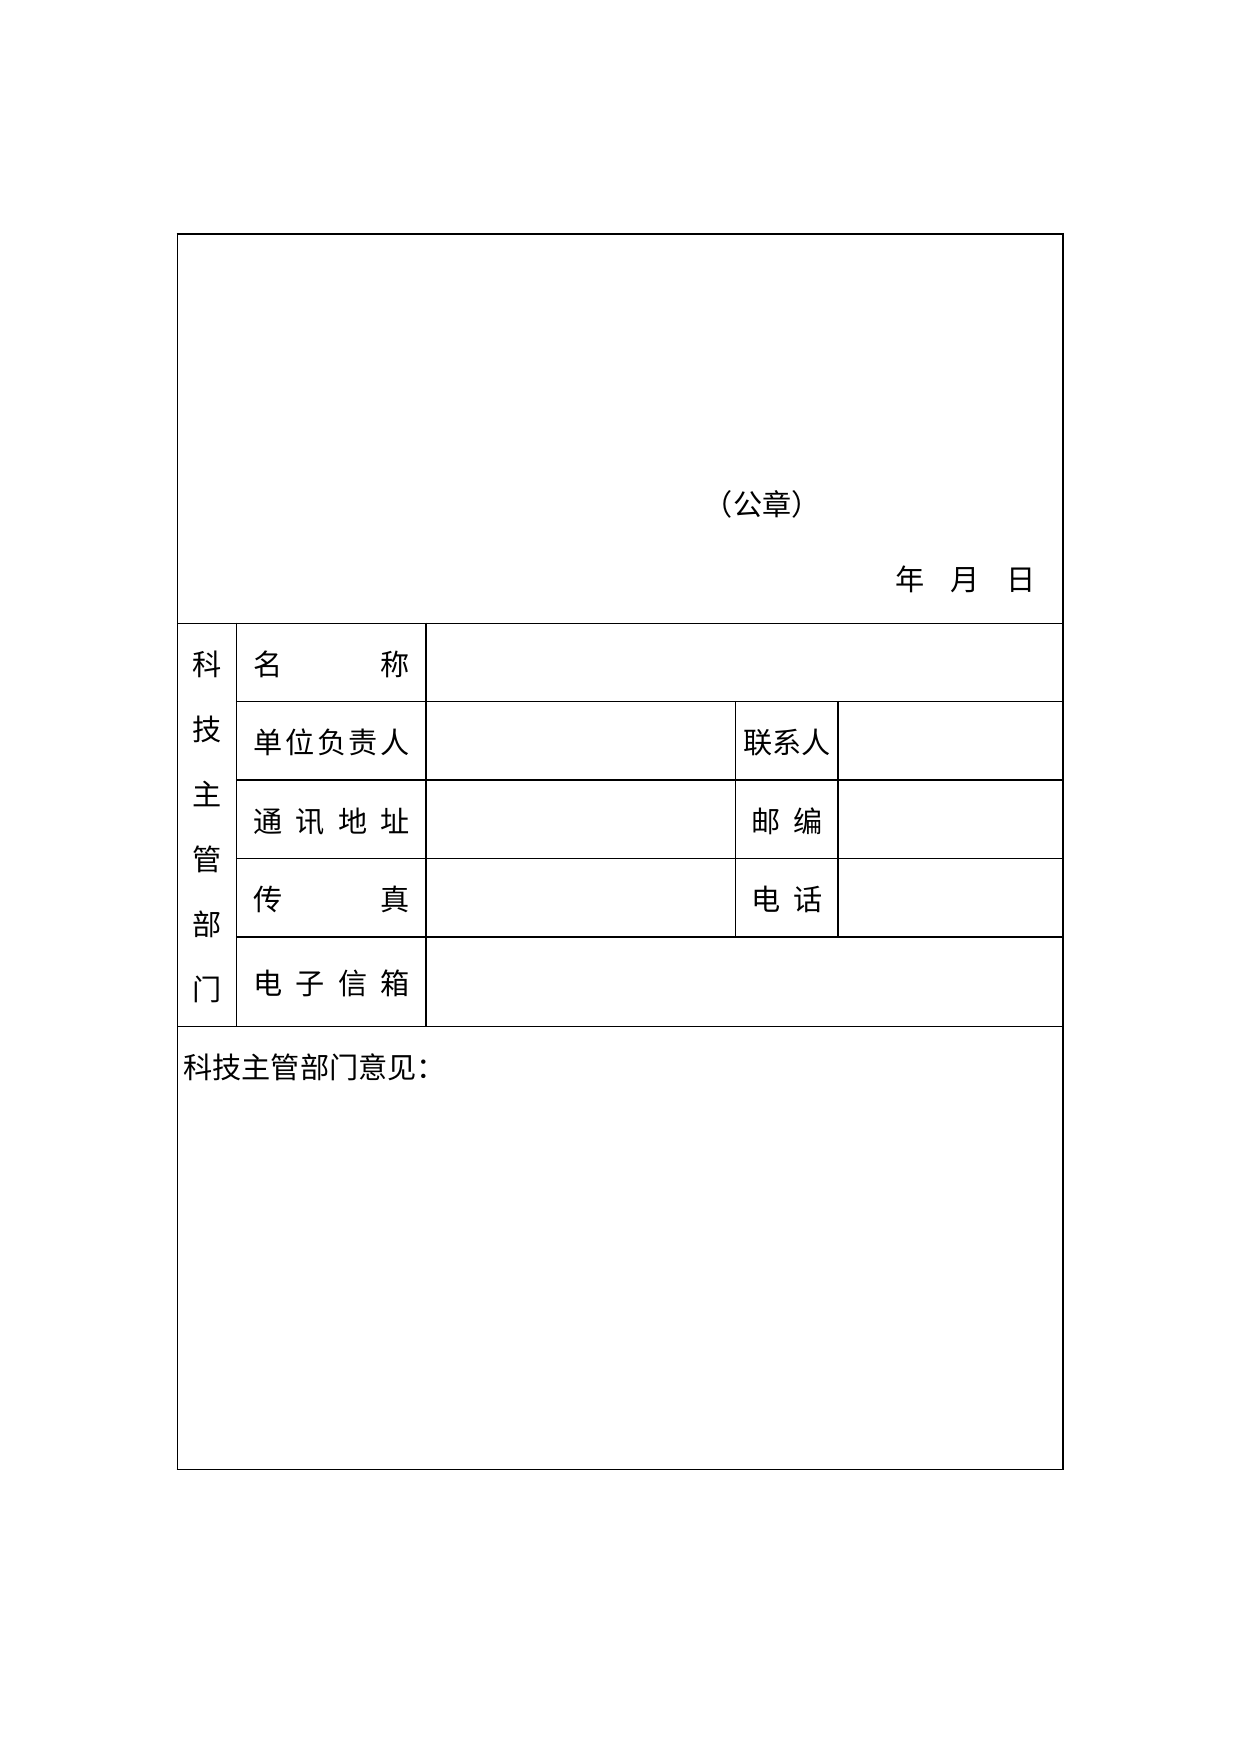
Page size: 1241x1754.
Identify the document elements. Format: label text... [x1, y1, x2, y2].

table_cell 单位负责人 [237, 702, 425, 779]
table_cell 传真 [237, 859, 425, 936]
table_cell [839, 781, 1062, 858]
table_cell 申请单位意见： （公章） 年 月 日 [178, 235, 1062, 622]
table_cell [427, 702, 735, 779]
table_cell 电 话 [736, 859, 837, 936]
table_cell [178, 1027, 1062, 1468]
table_cell [427, 938, 1062, 1026]
table_cell 电子信箱 [237, 938, 425, 1026]
table_cell [427, 781, 735, 858]
table_cell [427, 859, 735, 936]
table_cell [839, 859, 1062, 936]
table_cell 名称 [237, 624, 425, 701]
table_cell [427, 624, 1062, 701]
table_cell 科技主管部门 [178, 624, 236, 1026]
table_cell 通讯地址 [237, 781, 425, 858]
table_cell 联系人 [736, 702, 837, 779]
table_cell [839, 702, 1062, 779]
table_cell 邮 编 [736, 781, 837, 858]
